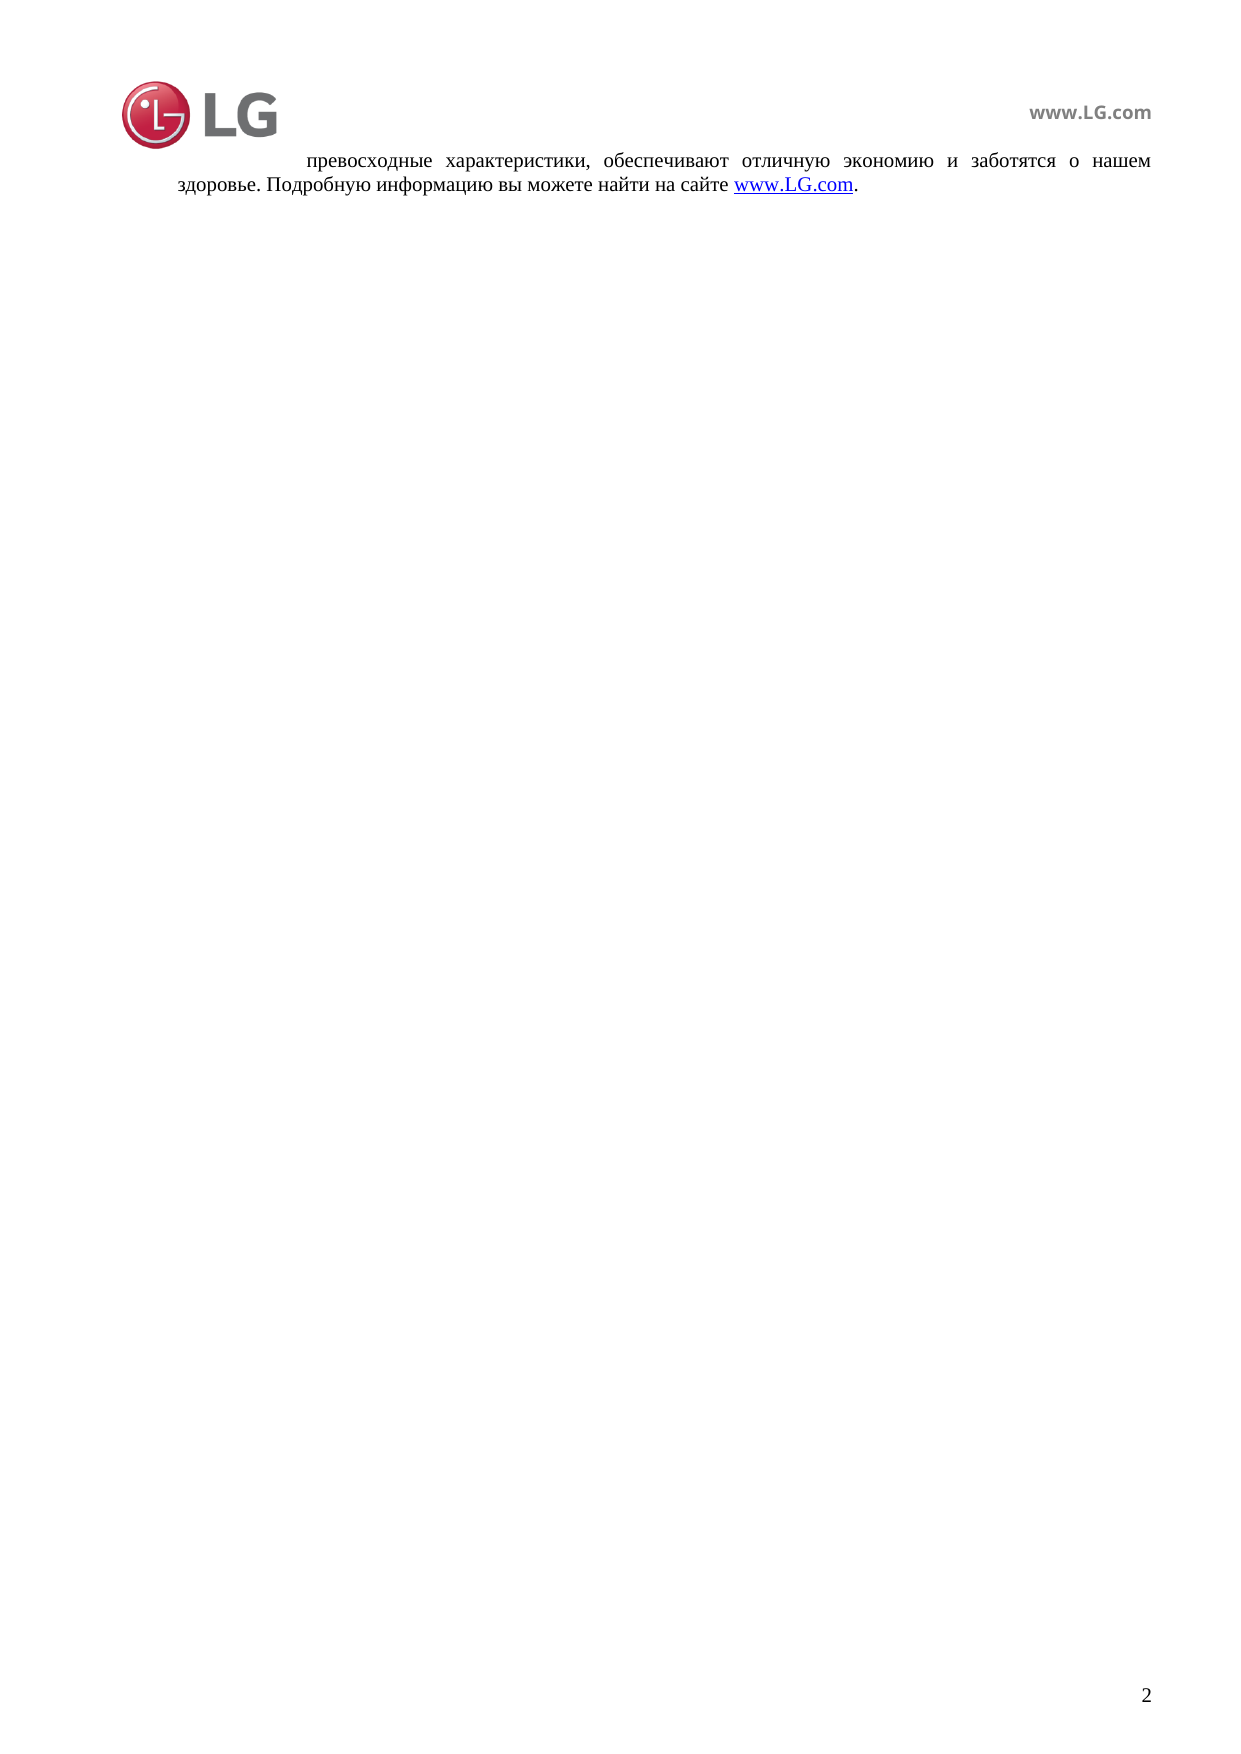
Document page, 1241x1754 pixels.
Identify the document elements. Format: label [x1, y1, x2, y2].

text [177, 148, 1152, 196]
picture [112, 71, 288, 157]
